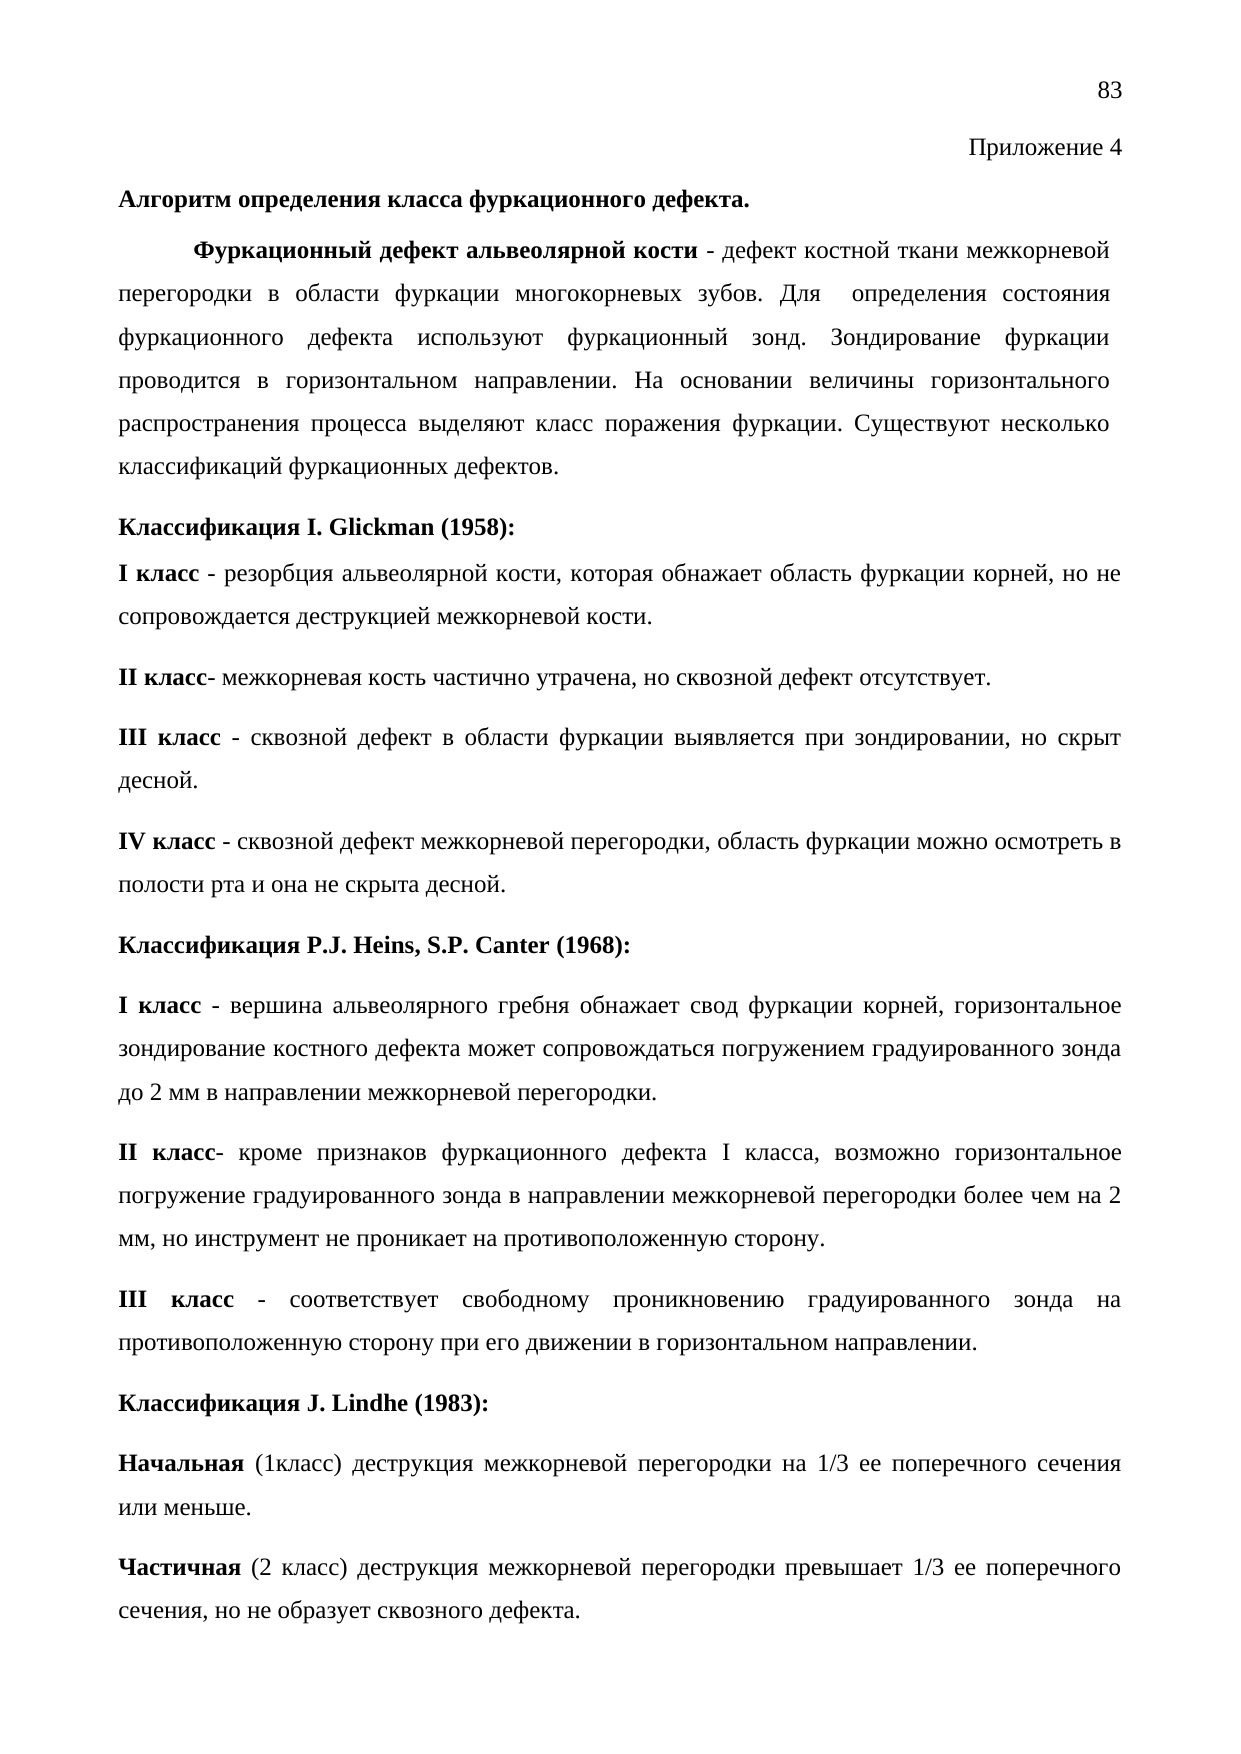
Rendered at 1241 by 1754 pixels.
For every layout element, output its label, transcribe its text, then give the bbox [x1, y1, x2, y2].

text Начальная (1класс) деструкция межкорневой перегородки на 1/3 ее поперечного сечения или меньше. [118, 1448, 1122, 1520]
text Классификация I. Glickman (1958): [118, 512, 1122, 540]
text IV класс - сквозной дефект межкорневой перегородки, область фуркации можно осмотреть в полости рта и она не скрыта десной. [118, 826, 1122, 898]
text I класс - резорбция альвеолярной кости, которая обнажает область фуркации корней, но не сопровождается деструкцией межкорневой кости. [118, 558, 1122, 630]
text I класс - вершина альвеолярного гребня обнажает свод фуркации корней, горизонтальное зондирование костного дефекта может сопровождаться погружением градуированного зонда до 2 мм в направлении межкорневой перегородки. [118, 990, 1122, 1105]
text Классификация P.J. Heins, S.P. Canter (1968): [118, 930, 1122, 958]
text Приложение 4 [118, 132, 1122, 161]
text Частичная (2 класс) деструкция межкорневой перегородки превышает 1/3 ее поперечного сечения, но не образует сквозного дефекта. [118, 1552, 1122, 1624]
text Фуркационный дефект альвеолярной кости - дефект костной ткани межкорневой перегородки в области фуркации многокорневых зубов. Для определения состояния фуркационного дефекта используют фуркационный зонд. Зондирование фуркации проводится в горизонтальном направлении. На основании величины горизонтального распространения процесса выделяют класс поражения фуркации. Существуют несколько классификаций фуркационных дефектов. [118, 235, 1110, 480]
text II класс- межкорневая кость частично утрачена, но сквозной дефект отсутствует. [118, 662, 1122, 690]
text Классификация J. Lindhe (1983): [118, 1388, 1122, 1417]
text Алгоритм определения класса фуркационного дефекта. [118, 184, 1110, 213]
text III класс - соответствует свободному проникновению градуированного зонда на противоположенную сторону при его движении в горизонтальном направлении. [118, 1284, 1122, 1356]
text III класс - сквозной дефект в области фуркации выявляется при зондировании, но скрыт десной. [118, 722, 1122, 794]
text II класс- кроме признаков фуркационного дефекта I класса, возможно горизонтальное погружение градуированного зонда в направлении межкорневой перегородки более чем на 2 мм, но инструмент не проникает на противоположенную сторону. [118, 1137, 1122, 1252]
